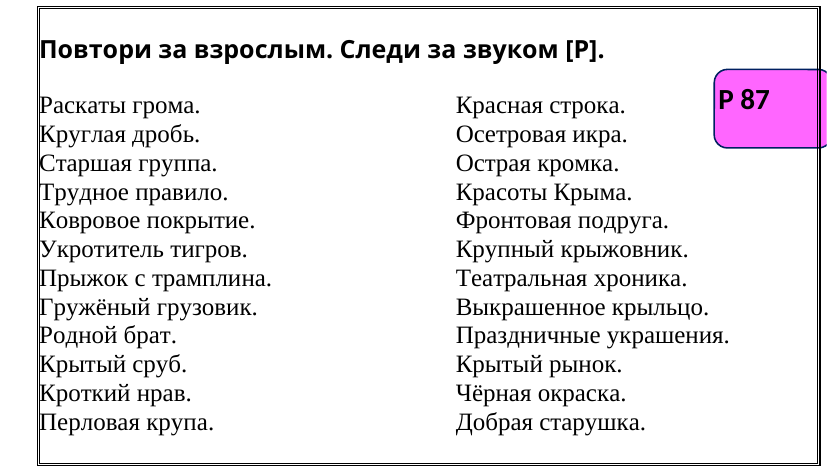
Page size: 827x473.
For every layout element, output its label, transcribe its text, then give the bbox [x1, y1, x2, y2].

text Выкрашенное крыльцо. [456, 292, 805, 320]
text Красоты Крыма. [456, 177, 805, 205]
text Ковровое покрытие. [40, 205, 388, 234]
text Гружёный грузовик. [40, 292, 388, 320]
text Укротитель тигров. [40, 234, 388, 263]
text Старшая группа. [40, 148, 388, 177]
text Осетровая икра. [456, 119, 805, 148]
text Раскаты грома. [40, 90, 388, 119]
text Добрая старушка. [456, 407, 805, 435]
text Праздничные украшения. [456, 320, 805, 349]
text Родной брат. [40, 320, 388, 349]
text Крупный крыжовник. [456, 234, 805, 263]
text Чёрная окраска. [456, 378, 805, 407]
text Перловая крупа. [40, 407, 388, 435]
text Трудное правило. [40, 177, 388, 205]
text Острая кромка. [456, 148, 805, 177]
text Театральная хроника. [456, 263, 805, 292]
text Кроткий нрав. [40, 378, 388, 407]
text Прыжок с трамплина. [40, 263, 388, 292]
text Круглая дробь. [40, 119, 388, 148]
text Красная строка. [456, 90, 805, 119]
text Крытый сруб. [40, 349, 388, 378]
text Фронтовая подруга. [456, 205, 805, 234]
text Крытый рынок. [456, 349, 805, 378]
